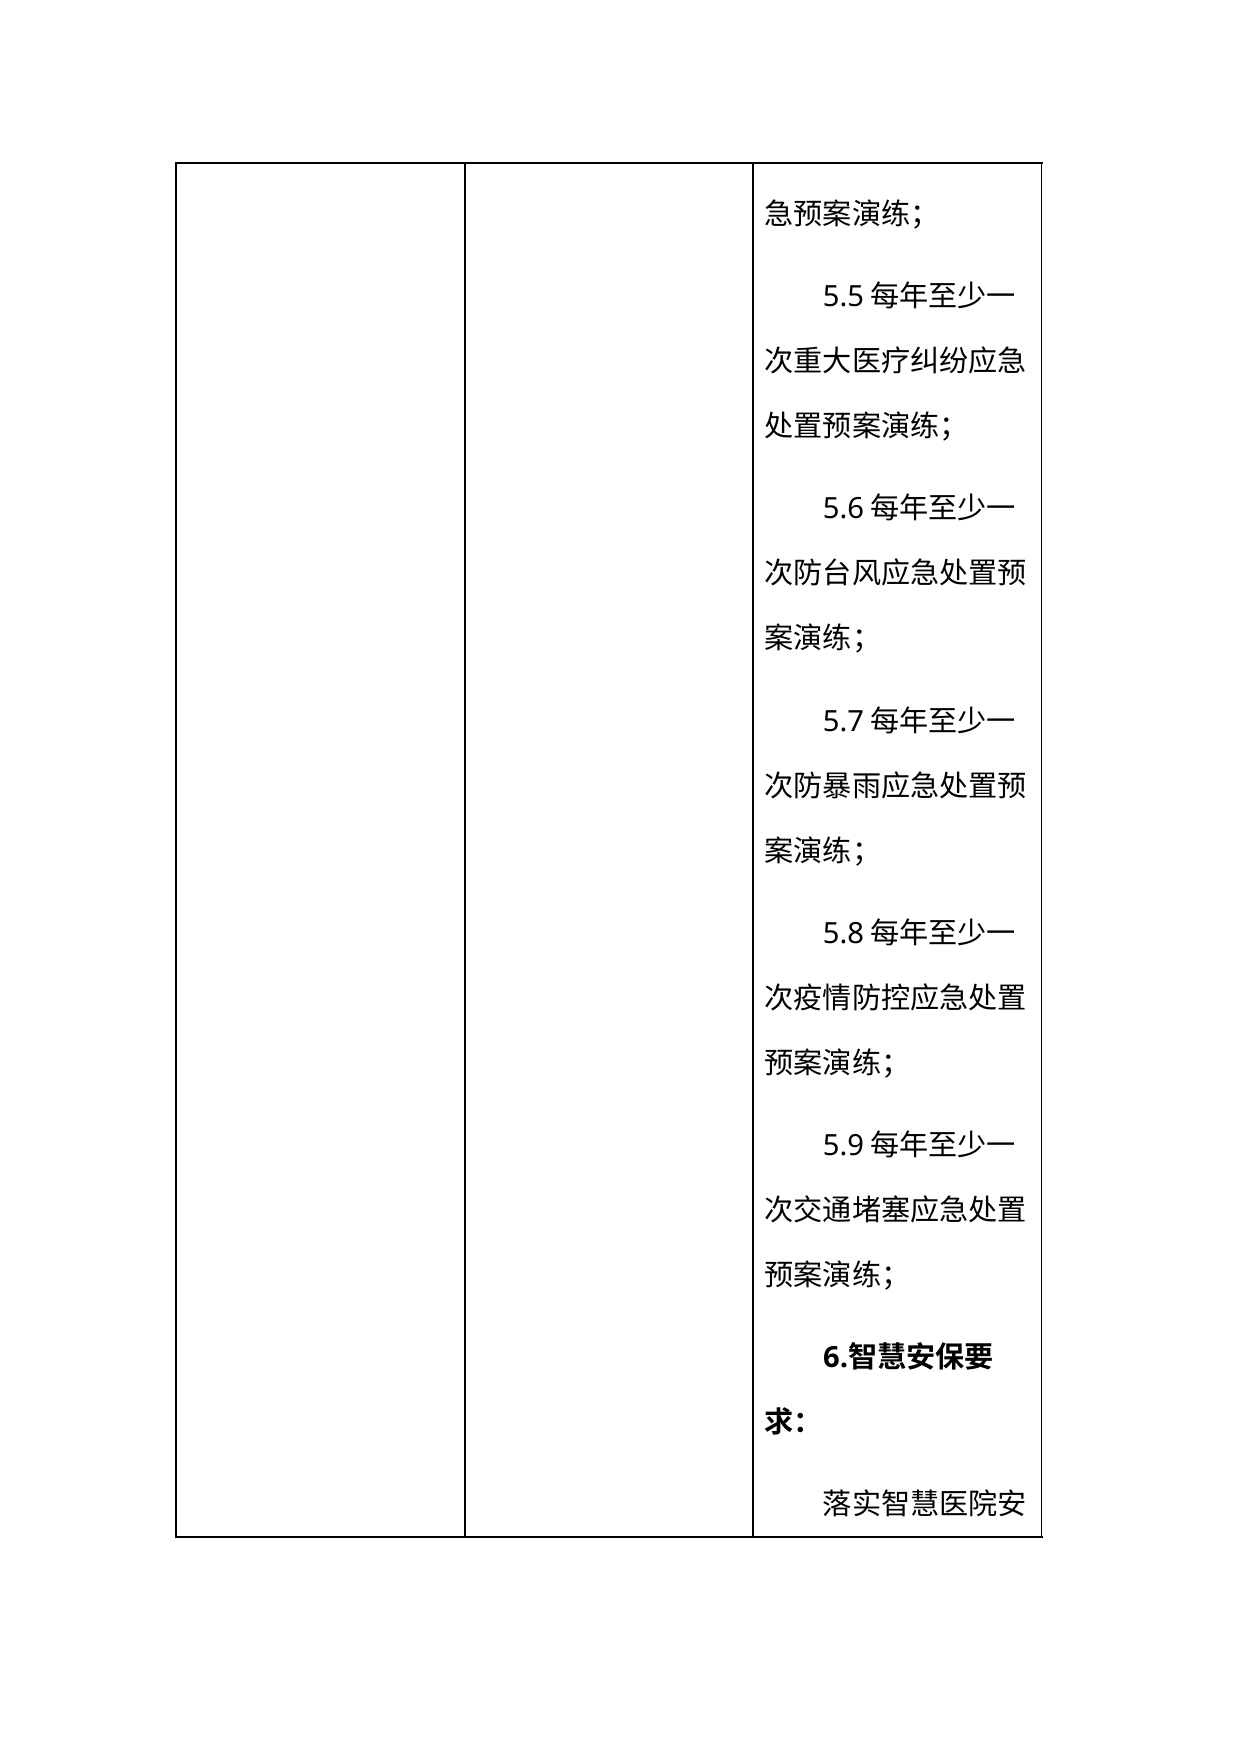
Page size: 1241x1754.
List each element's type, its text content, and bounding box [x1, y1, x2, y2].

table_cell 1 [177, 164, 464, 1536]
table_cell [754, 164, 1041, 1536]
table_cell [466, 164, 752, 1536]
